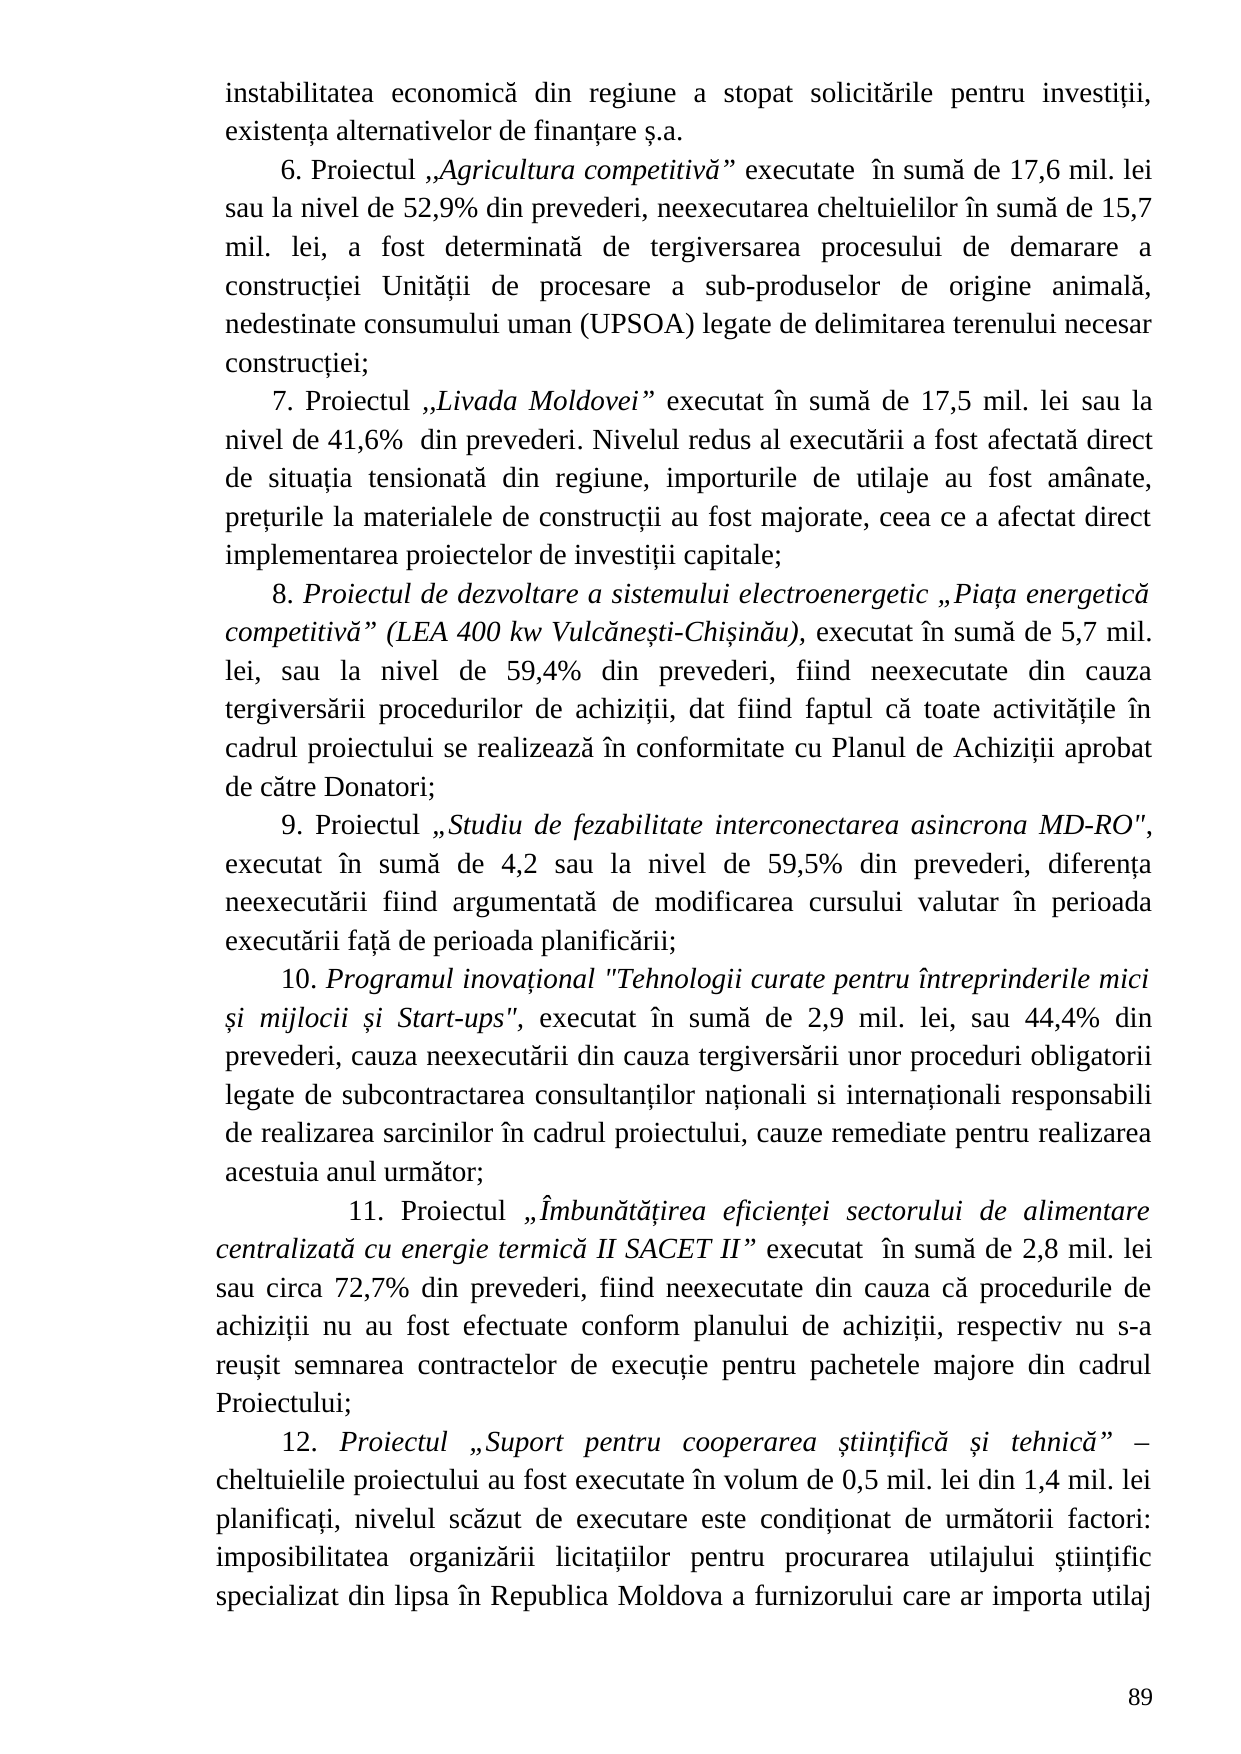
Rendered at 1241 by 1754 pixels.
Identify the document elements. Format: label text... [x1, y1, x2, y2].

text 11. Proiectul „Îmbunătățirea eficienței sectorului de alimentare centralizată cu energie termică II SACET II” executat în sumă de 2,8 mil. lei sau circa 72,7% din prevederi, fiind neexecutate din cauza că procedurile de achiziții nu au fost efectuate conform planului de achiziții, respectiv nu s-a reușit semnarea contractelor de execuție pentru pachetele majore din cadrul Proiectului; [216, 1193, 1153, 1419]
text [216, 1424, 1153, 1612]
text 8. Proiectul de dezvoltare a sistemului electroenergetic „Piața energetică competitivă” (LEA 400 kw Vulcănești-Chișinău), executat în sumă de 5,7 mil. lei, sau la nivel de 59,4% din prevederi, fiind neexecutate din cauza tergiversării procedurilor de achiziții, dat fiind faptul că toate activitățile în cadrul proiectului se realizează în conformitate cu Planul de Achiziții aprobat de către Donatori; [225, 576, 1153, 802]
text 9. Proiectul „Studiu de fezabilitate interconectarea asincrona MD-RO", executat în sumă de 4,2 sau la nivel de 59,5% din prevederi, diferența neexecutării fiind argumentată de modificarea cursului valutar în perioada executării față de perioada planificării; [225, 807, 1153, 956]
text 10. Programul inovațional "Tehnologii curate pentru întreprinderile mici și mijlocii și Start-ups", executat în sumă de 2,9 mil. lei, sau 44,4% din prevederi, cauza neexecutării din cauza tergiversării unor proceduri obligatorii legate de subcontractarea consultanților naționali si internaționali responsabili de realizarea sarcinilor în cadrul proiectului, cauze remediate pentru realizarea acestuia anul următor; [225, 961, 1153, 1188]
text 7. Proiectul ,,Livada Moldovei” executat în sumă de 17,5 mil. lei sau la nivel de 41,6% din prevederi. Nivelul redus al executării a fost afectată direct de situația tensionată din regiune, importurile de utilaje au fost amânate, prețurile la materialele de construcții au fost majorate, ceea ce a afectat direct implementarea proiectelor de investiții capitale; [225, 383, 1153, 571]
text 6. Proiectul ,,Agricultura competitivă” executate în sumă de 17,6 mil. lei sau la nivel de 52,9% din prevederi, neexecutarea cheltuielilor în sumă de 15,7 mil. lei, a fost determinată de tergiversarea procesului de demarare a construcției Unității de procesare a sub-produselor de origine animală, nedestinate consumului uman (UPSOA) legate de delimitarea terenului necesar construcției; [225, 152, 1153, 378]
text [225, 75, 1153, 147]
